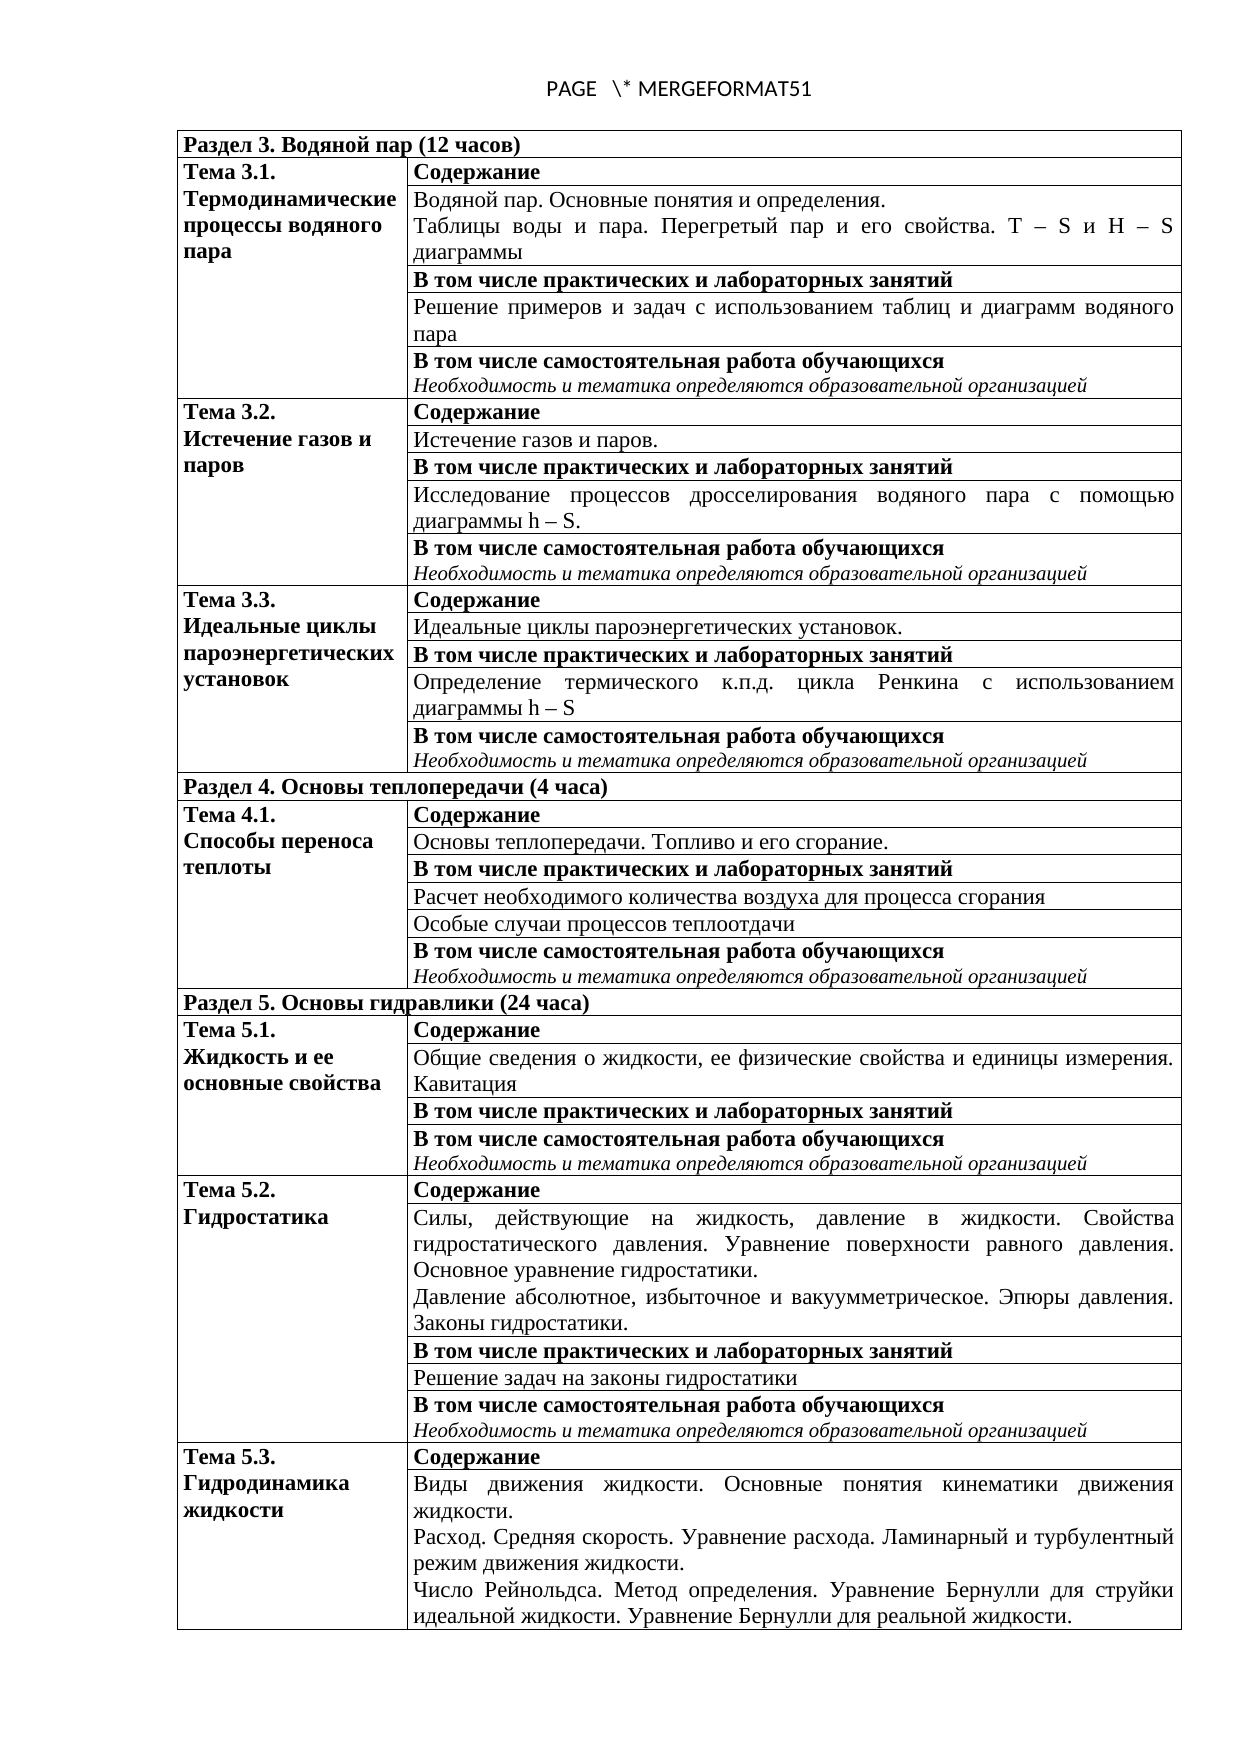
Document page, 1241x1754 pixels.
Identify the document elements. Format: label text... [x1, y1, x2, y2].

table_cell Содержание [408, 158, 1181, 185]
table_cell Особые случаи процессов теплоотдачи [408, 910, 1181, 937]
table_cell Определение термического к.п.д. цикла Ренкина с использованием диаграммы h – S [408, 668, 1181, 721]
table_cell Содержание [408, 1176, 1181, 1203]
table_cell Содержание [408, 801, 1181, 827]
table_cell Тема 3.2. Истечение газов и паров [178, 399, 407, 585]
table_cell Содержание [408, 1016, 1181, 1043]
table_cell Решение задач на законы гидростатики [408, 1364, 1181, 1390]
table_cell Исследование процессов дросселирования водяного пара с помощью диаграммы h – S. [408, 481, 1181, 533]
table_cell Истечение газов и паров. [408, 426, 1181, 452]
table_cell Тема 5.1. Жидкость и ее основные свойства [178, 1016, 407, 1175]
table_cell Решение примеров и задач с использованием таблиц и диаграмм водяного пара [408, 293, 1181, 346]
table_cell Силы, действующие на жидкость, давление в жидкости. Свойства гидростатического давления. Уравнение поверхности равного давления. Основное уравнение гидростатики. Давление абсолютное, избыточное и вакуумметрическое. Эпюры давления. Законы гидростатики. [408, 1204, 1181, 1336]
table_cell Тема 5.2. Гидростатика [178, 1176, 407, 1442]
table_cell В том числе самостоятельная работа обучающихся Необходимость и тематика определяются образовательной организацией [408, 1391, 1181, 1442]
table_cell Тема 4.1. Способы переноса теплоты [178, 801, 407, 988]
table_cell Раздел 4. Основы теплопередачи (4 часа) [178, 773, 1181, 799]
table_cell Водяной пар. Основные понятия и определения. Таблицы воды и пара. Перегретый пар и его свойства. T – S и Н – S диаграммы [408, 186, 1181, 265]
table_cell В том числе самостоятельная работа обучающихся Необходимость и тематика определяются образовательной организацией [408, 1125, 1181, 1175]
table_cell В том числе самостоятельная работа обучающихся Необходимость и тематика определяются образовательной организацией [408, 534, 1181, 585]
table_cell Содержание [408, 586, 1181, 612]
table_cell В том числе самостоятельная работа обучающихся Необходимость и тематика определяются образовательной организацией [408, 938, 1181, 988]
table_cell В том числе практических и лабораторных занятий [408, 266, 1181, 292]
table_cell В том числе практических и лабораторных занятий [408, 855, 1181, 882]
table_cell Основы теплопередачи. Топливо и его сгорание. [408, 828, 1181, 854]
table_cell Тема 3.1. Термодинамические процессы водяного пара [178, 158, 407, 397]
table_cell В том числе практических и лабораторных занятий [408, 453, 1181, 479]
table_cell Содержание [408, 1443, 1181, 1469]
table_cell Раздел 3. Водяной пар (12 часов) [178, 131, 1181, 157]
table_cell Раздел 5. Основы гидравлики (24 часа) [178, 989, 1181, 1015]
table_cell В том числе самостоятельная работа обучающихся Необходимость и тематика определяются образовательной организацией [408, 347, 1181, 397]
table_cell Расчет необходимого количества воздуха для процесса сгорания [408, 883, 1181, 909]
table_cell Идеальные циклы пароэнергетических установок. [408, 613, 1181, 639]
table_cell В том числе самостоятельная работа обучающихся Необходимость и тематика определяются образовательной организацией [408, 722, 1181, 772]
table_cell Тема 3.3. Идеальные циклы пароэнергетических установок [178, 586, 407, 772]
table_cell В том числе практических и лабораторных занятий [408, 1098, 1181, 1124]
table_cell В том числе практических и лабораторных занятий [408, 1337, 1181, 1363]
table_cell Виды движения жидкости. Основные понятия кинематики движения жидкости. Расход. Средняя скорость. Уравнение расхода. Ламинарный и турбулентный режим движения жидкости. Число Рейнольдса. Метод определения. Уравнение Бернулли для струйки идеальной жидкости. Уравнение Бернулли для реальной жидкости. [408, 1470, 1181, 1628]
table_cell В том числе практических и лабораторных занятий [408, 641, 1181, 667]
table_cell Содержание [408, 399, 1181, 425]
table_cell Тема 5.3. Гидродинамика жидкости [178, 1443, 407, 1628]
table_cell Общие сведения о жидкости, ее физические свойства и единицы измерения. Кавитация [408, 1044, 1181, 1097]
